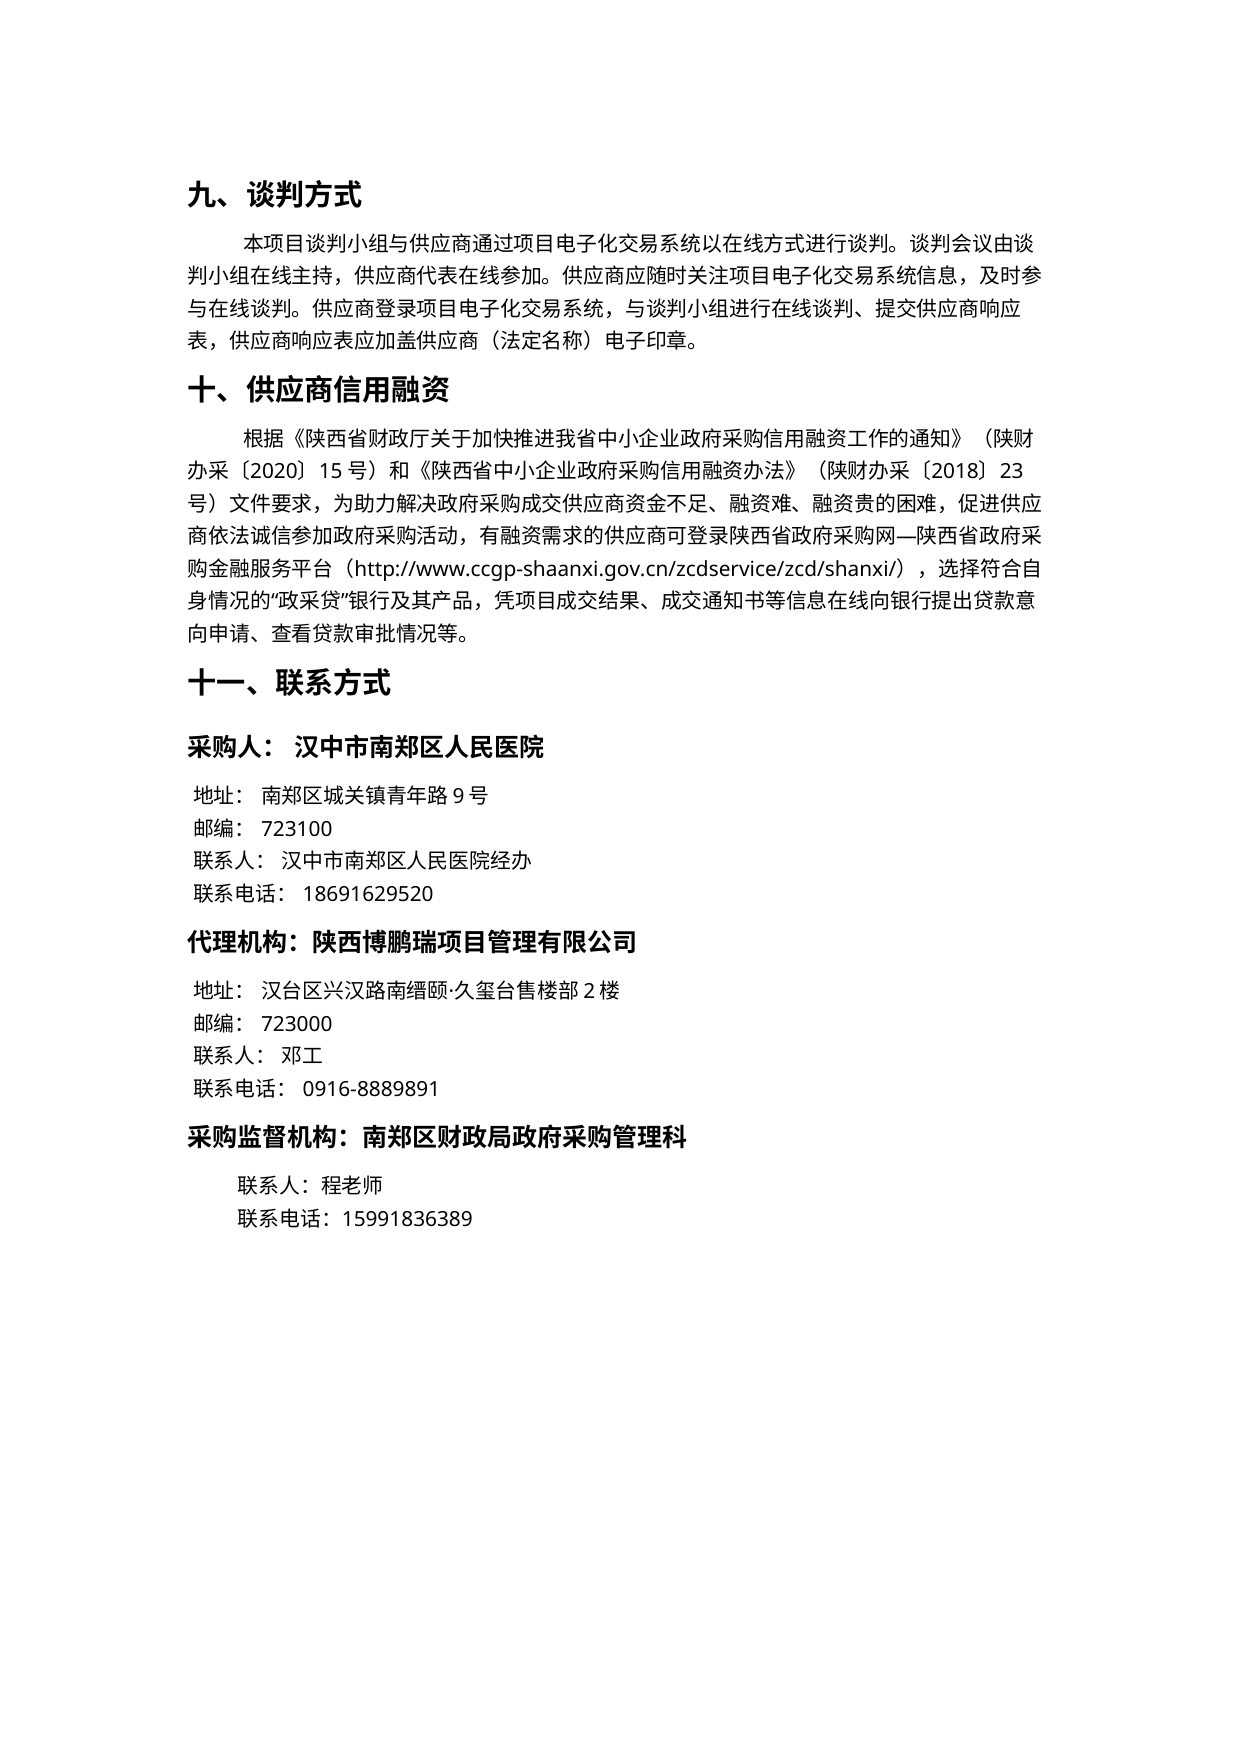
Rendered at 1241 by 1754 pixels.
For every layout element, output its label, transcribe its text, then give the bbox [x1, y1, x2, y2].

text 本项目谈判小组与供应商通过项目电子化交易系统以在线方式进行谈判。谈判会议由谈判小组在线主持，供应商代表在线参加。供应商应随时关注项目电子化交易系统信息，及时参与在线谈判。供应商登录项目电子化交易系统，与谈判小组进行在线谈判、提交供应商响应表，供应商响应表应加盖供应商（法定名称）电子印章。 [187, 227, 1053, 357]
text 联系电话： 0916-8889891 [187, 1072, 1053, 1104]
text 采购监督机构：南郑区财政局政府采购管理科 [187, 1104, 1053, 1169]
text 联系电话： 18691629520 [187, 877, 1053, 909]
text 采购人： 汉中市南郑区人民医院 [187, 714, 1053, 779]
text 十、供应商信用融资 [187, 357, 1053, 422]
text 九、谈判方式 [187, 162, 1053, 227]
text 邮编： 723100 [187, 812, 1053, 844]
text 代理机构：陕西博鹏瑞项目管理有限公司 [187, 909, 1053, 974]
text 邮编： 723000 [187, 1007, 1053, 1039]
text 根据《陕西省财政厅关于加快推进我省中小企业政府采购信用融资工作的通知》（陕财办采〔2020〕15 号）和《陕西省中小企业政府采购信用融资办法》（陕财办采〔2018〕23 号）文件要求，为助力解决政府采购成交供应商资金不足、融资难、融资贵的困难，促进供应商依法诚信参加政府采购活动，有融资需求的供应商可登录陕西省政府采购网—陕西省政府采购金融服务平台（http://www.ccgp-shaanxi.gov.cn/zcdservice/zcd/shanxi/），选择符合自身情况的“政采贷”银行及其产品，凭项目成交结果、成交通知书等信息在线向银行提出贷款意向申请、查看贷款审批情况等。 [187, 422, 1053, 649]
text 联系人： 邓工 [187, 1039, 1053, 1072]
text 十一、联系方式 [187, 649, 1053, 714]
text 地址： 南郑区城关镇青年路9号 [187, 779, 1053, 812]
text 联系电话：15991836389 [187, 1202, 1053, 1234]
text 联系人：程老师 [187, 1169, 1053, 1202]
text 联系人： 汉中市南郑区人民医院经办 [187, 844, 1053, 877]
text 地址： 汉台区兴汉路南缙颐·久玺台售楼部2楼 [187, 974, 1053, 1007]
